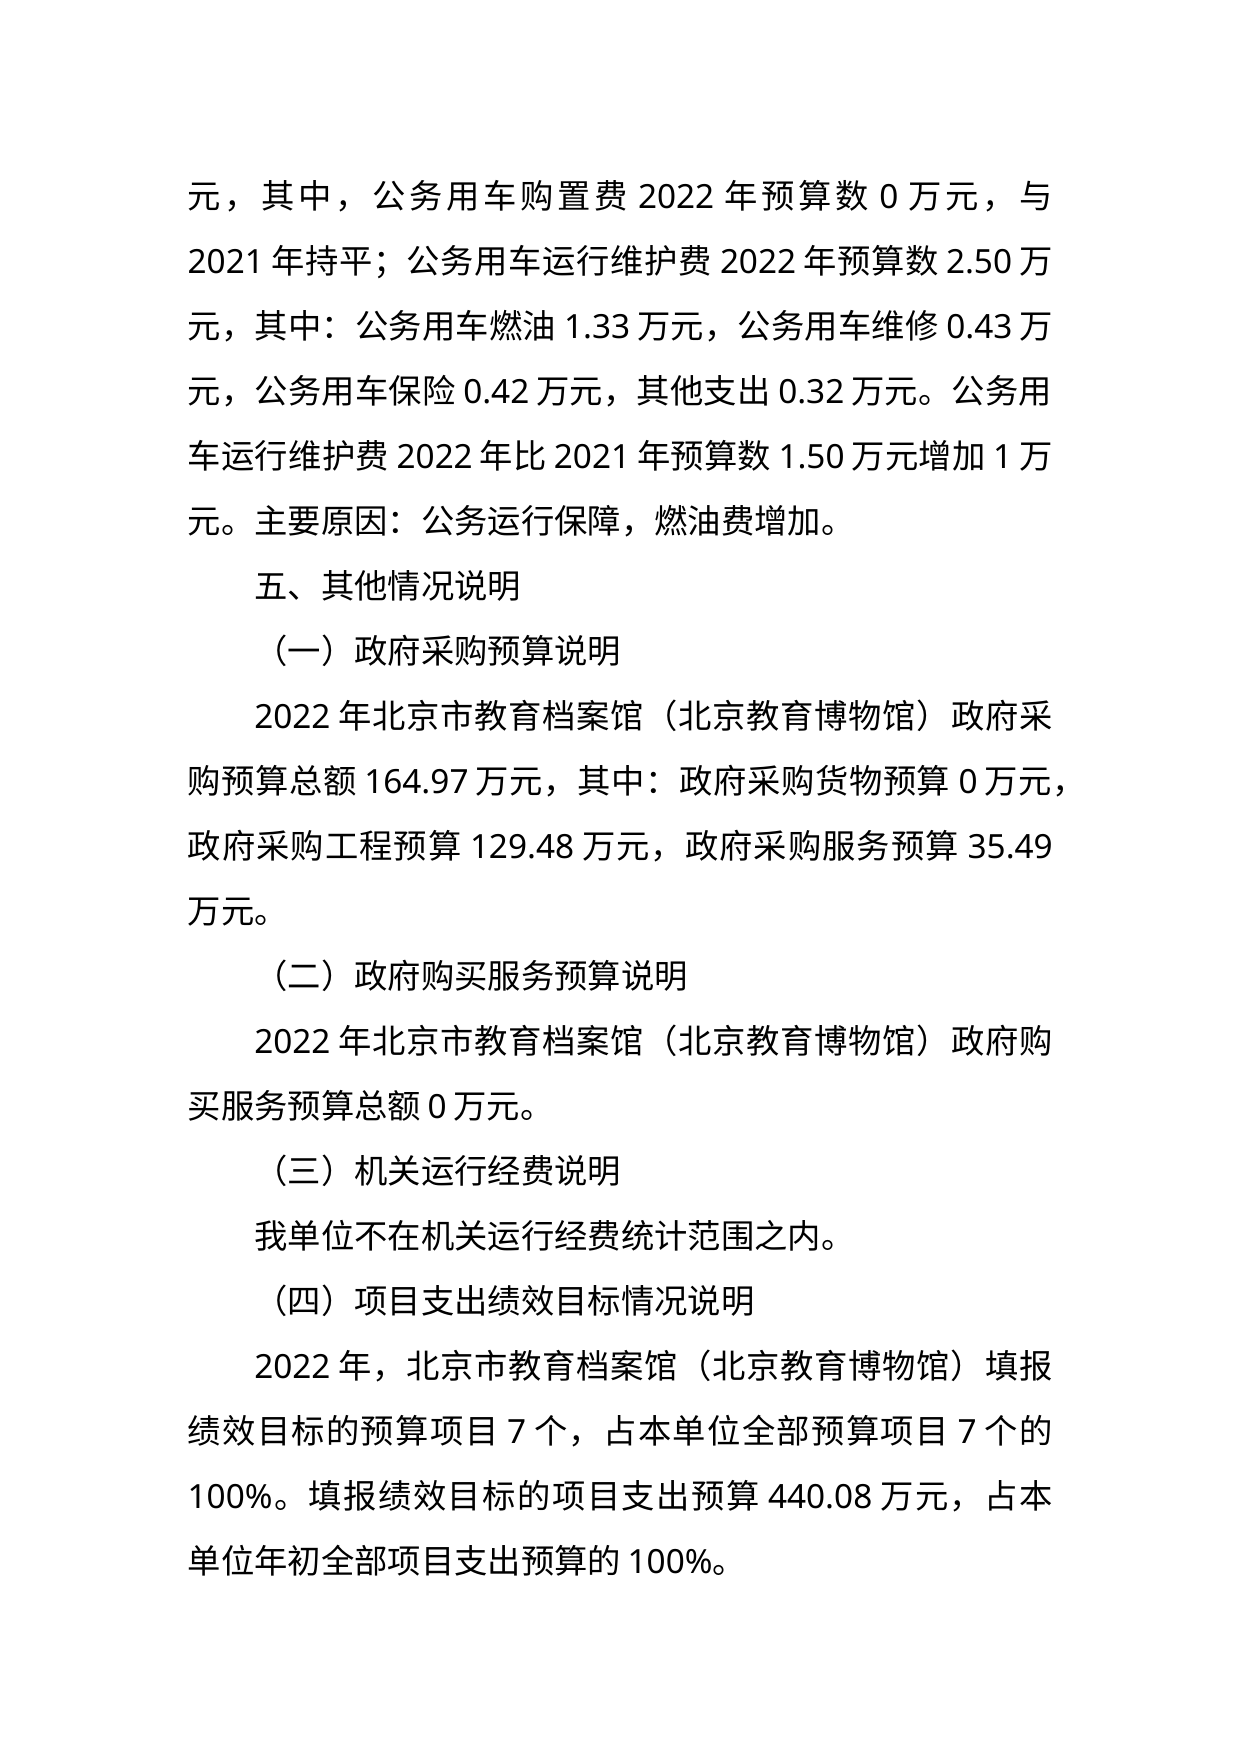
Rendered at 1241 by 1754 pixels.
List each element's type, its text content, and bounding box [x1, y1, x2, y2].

text 2022年北京市教育档案馆（北京教育博物馆）政府采购预算总额164.97万元，其中：政府采购货物预算0万元，政府采购工程预算129.48万元，政府采购服务预算35.49万元。 [187, 682, 1053, 942]
text 2022年，北京市教育档案馆（北京教育博物馆）填报绩效目标的预算项目7个，占本单位全部预算项目7个的100%。填报绩效目标的项目支出预算440.08万元，占本单位年初全部项目支出预算的100%。 [187, 1332, 1053, 1592]
text （四）项目支出绩效目标情况说明 [187, 1267, 1053, 1332]
text 2022年北京市教育档案馆（北京教育博物馆）政府购买服务预算总额0万元。 [187, 1007, 1053, 1137]
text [187, 162, 1053, 552]
text （一）政府采购预算说明 [187, 617, 1053, 682]
text （三）机关运行经费说明 [187, 1137, 1053, 1202]
text 五、其他情况说明 [187, 552, 1053, 617]
text 我单位不在机关运行经费统计范围之内。 [187, 1202, 1053, 1267]
text （二）政府购买服务预算说明 [187, 942, 1053, 1007]
